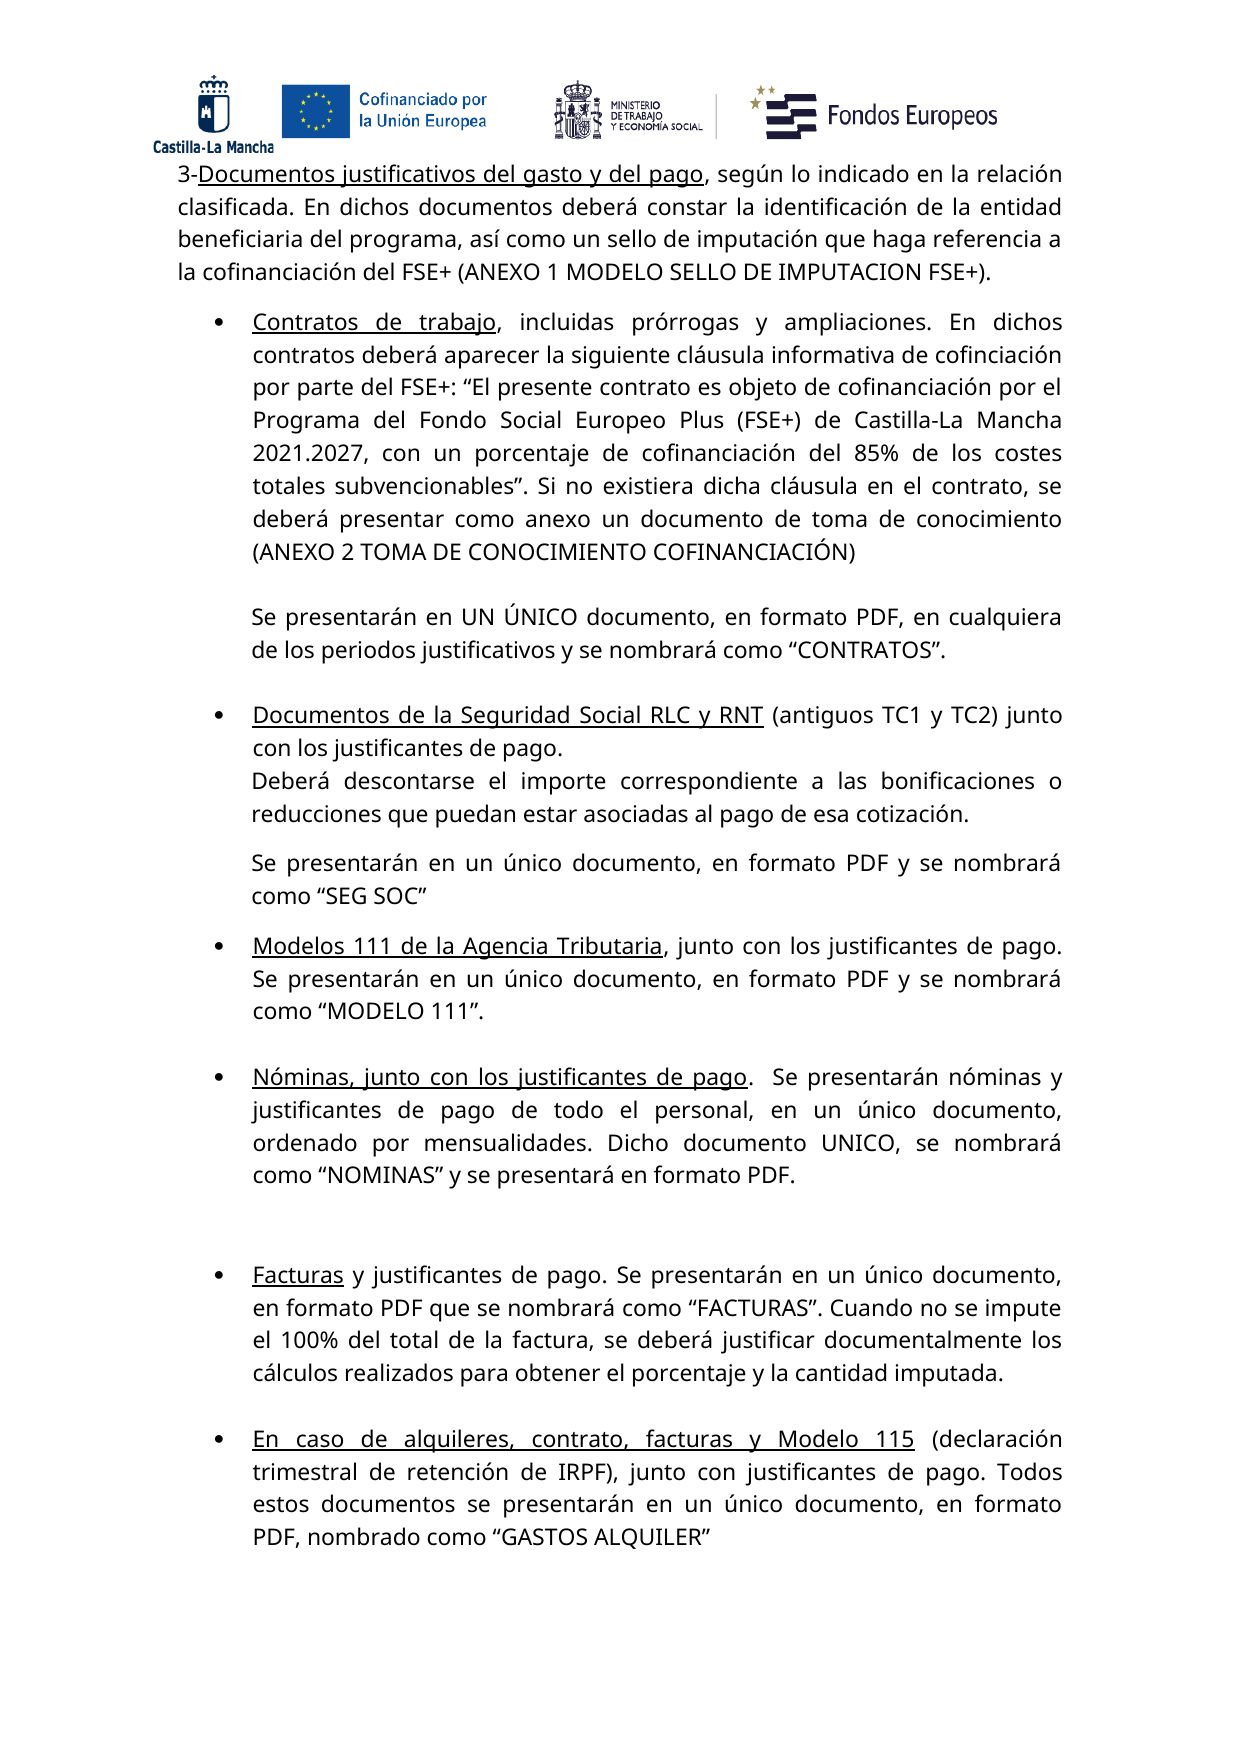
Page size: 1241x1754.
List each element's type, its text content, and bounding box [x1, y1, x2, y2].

list Contratos de trabajo, incluidas prórrogas y ampliaciones. En dichos contratos deberá aparecer la siguiente cláusula informativa de cofinciación por parte del FSE+: “El presente contrato es objeto de cofinanciación por el Programa del Fondo Social Europeo Plus (FSE+) de Castilla-La Mancha 2021.2027, con un porcentaje de cofinanciación del 85% de los costes totales subvencionables”. Si no existiera dicha cláusula en el contrato, se deberá presentar como anexo un documento de toma de conocimiento (ANEXO 2 TOMA DE CONOCIMIENTO COFINANCIACIÓN) [215, 306, 1063, 567]
picture [153, 73, 1005, 158]
list Documentos de la Seguridad Social RLC y RNT (antiguos TC1 y TC2) junto con los justificantes de pago. [215, 699, 1063, 763]
list Facturas y justificantes de pago. Se presentarán en un único documento, en formato PDF que se nombrará como “FACTURAS”. Cuando no se impute el 100% del total de la factura, se deberá justificar documentalmente los cálculos realizados para obtener el porcentaje y la cantidad imputada. [215, 1259, 1063, 1388]
list En caso de alquileres, contrato, facturas y Modelo 115 (declaración trimestral de retención de IRPF), junto con justificantes de pago. Todos estos documentos se presentarán en un único documento, en formato PDF, nombrado como “GASTOS ALQUILER” [215, 1423, 1063, 1552]
list Nóminas, junto con los justificantes de pago. Se presentarán nóminas y justificantes de pago de todo el personal, en un único documento, ordenado por mensualidades. Dicho documento UNICO, se nombrará como “NOMINAS” y se presentará en formato PDF. [215, 1061, 1063, 1191]
text 3-Documentos justificativos del gasto y del pago, según lo indicado en la relación clasificada. En dichos documentos deberá constar la identificación de la entidad beneficiaria del programa, así como un sello de imputación que haga referencia a la cofinanciación del FSE+ (ANEXO 1 MODELO SELLO DE IMPUTACION FSE+). [177, 158, 1063, 287]
text Se presentarán en un único documento, en formato PDF y se nombrará como “SEG SOC” [251, 847, 1063, 911]
list Modelos 111 de la Agencia Tributaria, junto con los justificantes de pago. Se presentarán en un único documento, en formato PDF y se nombrará como “MODELO 111”. [215, 930, 1063, 1027]
list Se presentarán en UN ÚNICO documento, en formato PDF, en cualquiera de los periodos justificativos y se nombrará como “CONTRATOS”. [251, 601, 1063, 665]
list Deberá descontarse el importe correspondiente a las bonificaciones o reducciones que puedan estar asociadas al pago de esa cotización. [251, 765, 1063, 829]
